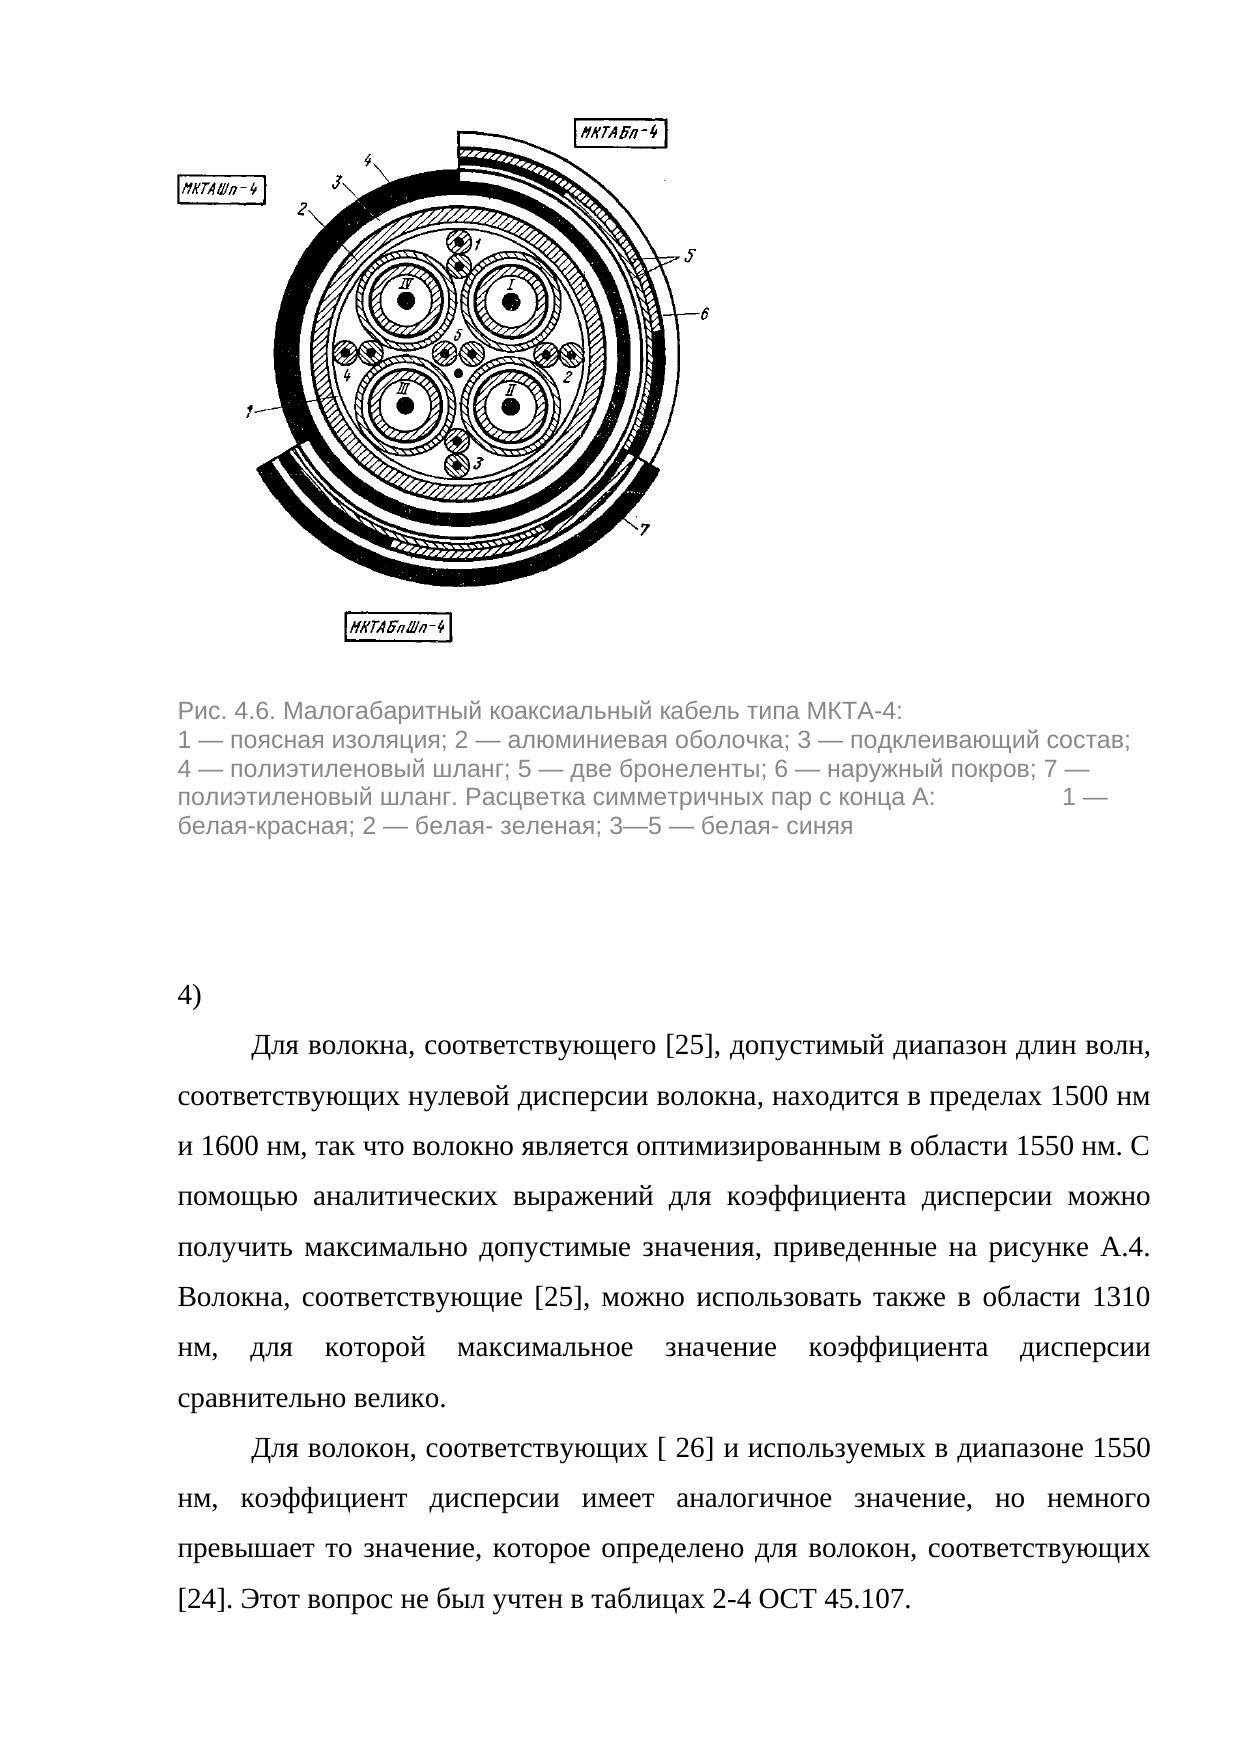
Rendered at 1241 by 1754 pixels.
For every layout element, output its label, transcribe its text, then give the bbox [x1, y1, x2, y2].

text 4) [177, 927, 1152, 1011]
text Для волокон, соответствующих [ 26] и используемых в диапазоне 1550 нм, коэффициент дисперсии имеет аналогичное значение, но немного превышает то значение, которое определено для волокон, соответствующих [24]. Этот вопрос не был учтен в таблицах 2-4 ОСТ 45.107. [177, 1430, 1152, 1614]
picture [177, 118, 710, 651]
text Для волокна, соответствующего [25], допустимый диапазон длин волн, соответствующих нулевой дисперсии волокна, находится в пределах 1500 нм и 1600 нм, так что волокно является оптимизированным в области 1550 нм. С помощью аналитических выражений для коэффициента дисперсии можно получить максимально допустимые значения, приведенные на рисунке А.4. Волокна, соответствующие [25], можно использовать также в области 1310 нм, для которой максимальное значение коэффициента дисперсии сравнительно велико. [177, 1027, 1152, 1413]
text Рис. 4.6. Малогабаритный коаксиальный кабель типа МКТА-4: 1 — поясная изоляция; 2 — алюминиевая оболочка; 3 — подклеивающий состав; 4 — полиэтиленовый шланг; 5 — две бронеленты; 6 — наружный покров; 7 — полиэтиленовый шланг. Расцветка симметричных пар с конца А: 1 — белая-красная; 2 — белая- зеленая; 3—5 — белая- синяя [177, 696, 1152, 840]
